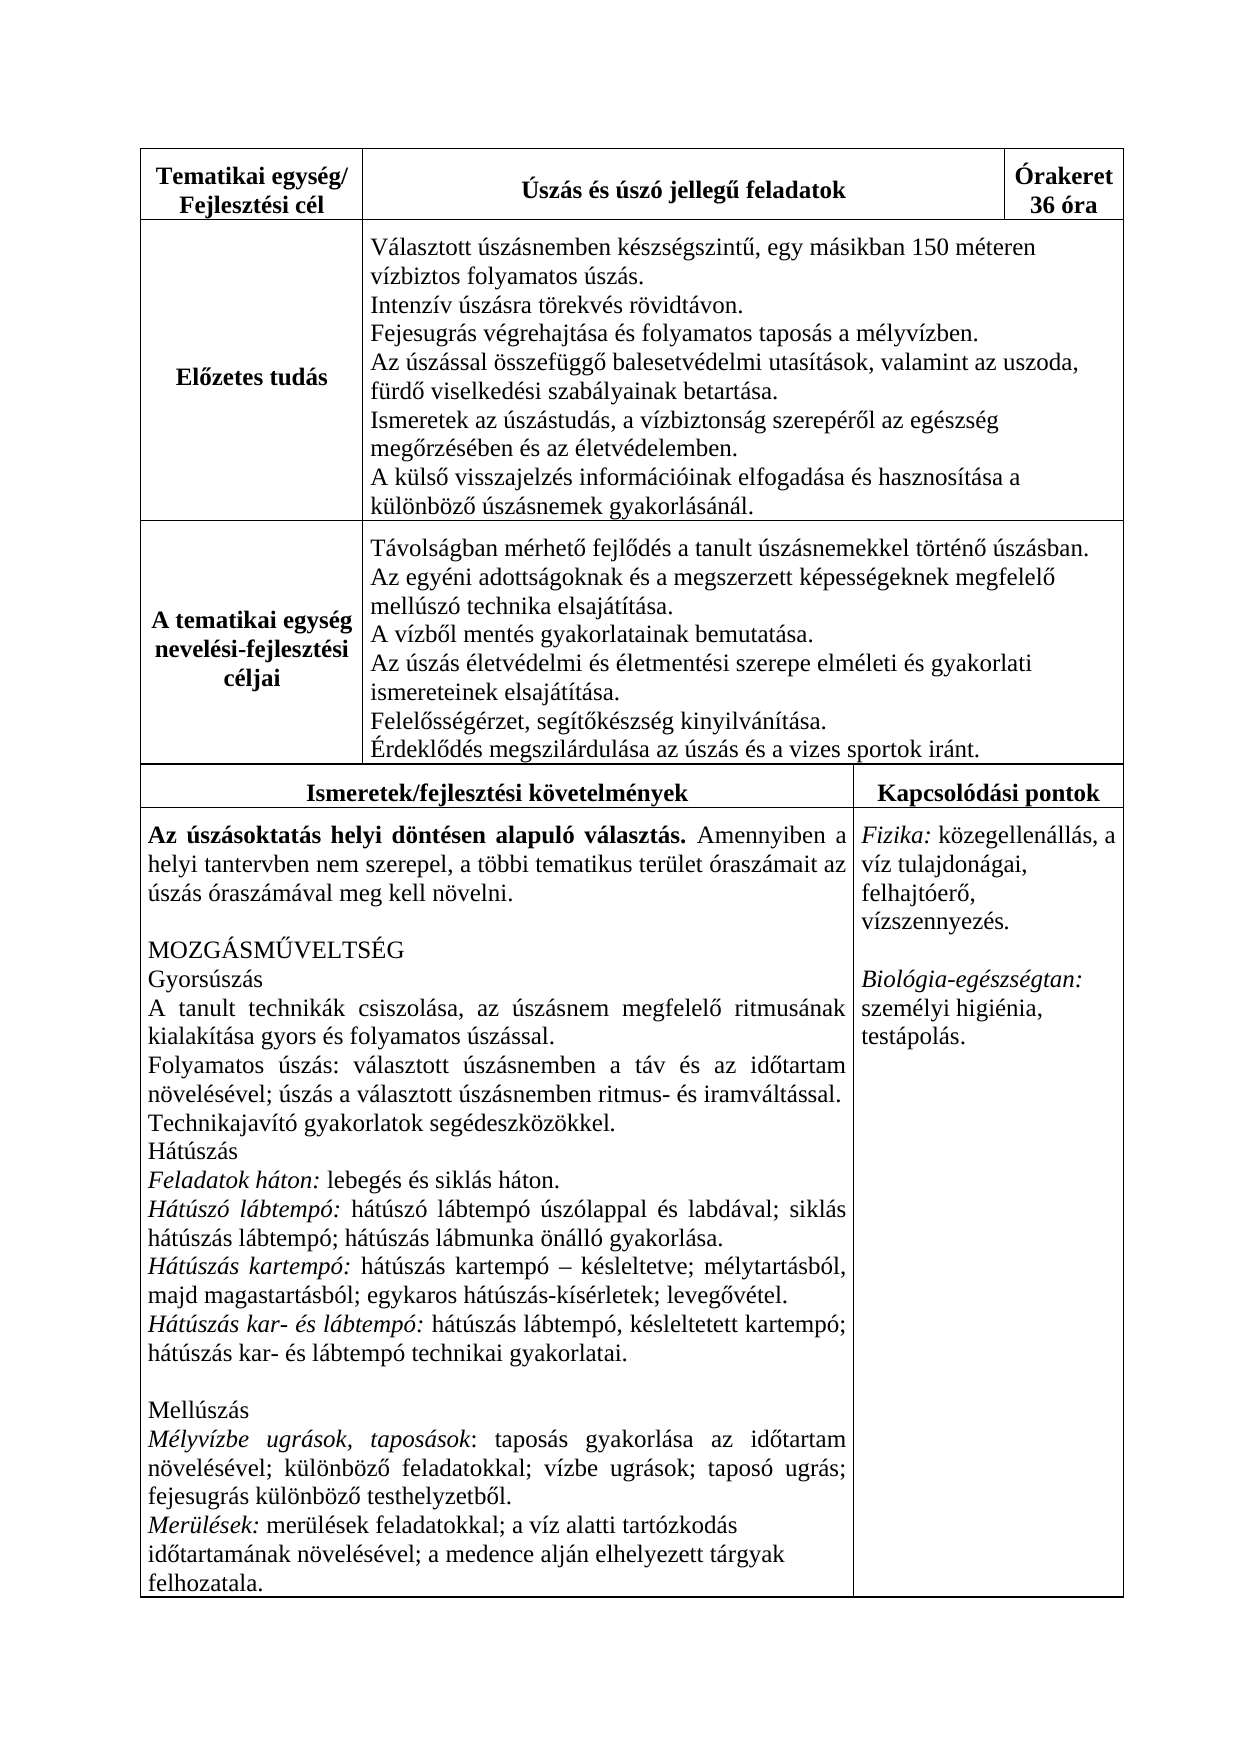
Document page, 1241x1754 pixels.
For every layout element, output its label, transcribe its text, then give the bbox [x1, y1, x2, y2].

table_header Úszás és úszó jellegű feladatok [363, 149, 1004, 219]
table_cell Távolságban mérhető fejlődés a tanult úszásnemekkel történő úszásban. Az egyéni adottságoknak és a megszerzett képességeknek megfelelő mellúszó technika elsajátítása. A vízből mentés gyakorlatainak bemutatása. Az úszás életvédelmi és életmentési szerepe elméleti és gyakorlati ismereteinek elsajátítása. Felelősségérzet, segítőkészség kinyilvánítása. Érdeklődés megszilárdulása az úszás és a vizes sportok iránt. [363, 521, 1123, 763]
table_header Kapcsolódási pontok [854, 765, 1123, 807]
table_header Ismeretek/fejlesztési követelmények [141, 765, 853, 807]
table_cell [854, 808, 1123, 1596]
table_cell Választott úszásnemben készségszintű, egy másikban 150 méteren vízbiztos folyamatos úszás. Intenzív úszásra törekvés rövidtávon. Fejesugrás végrehajtása és folyamatos taposás a mélyvízben. Az úszással összefüggő balesetvédelmi utasítások, valamint az uszoda, fürdő viselkedési szabályainak betartása. Ismeretek az úszástudás, a vízbiztonság szerepéről az egészség megőrzésében és az életvédelemben. A külső visszajelzés információinak elfogadása és hasznosítása a különböző úszásnemek gyakorlásánál. [363, 220, 1123, 520]
table_cell A tematikai egység nevelési-fejlesztési céljai [141, 521, 362, 763]
table_header Órakeret 36 óra [1005, 149, 1123, 219]
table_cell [141, 808, 853, 1596]
table_cell Előzetes tudás [141, 220, 362, 520]
table_header Tematikai egység/ Fejlesztési cél [141, 149, 362, 219]
